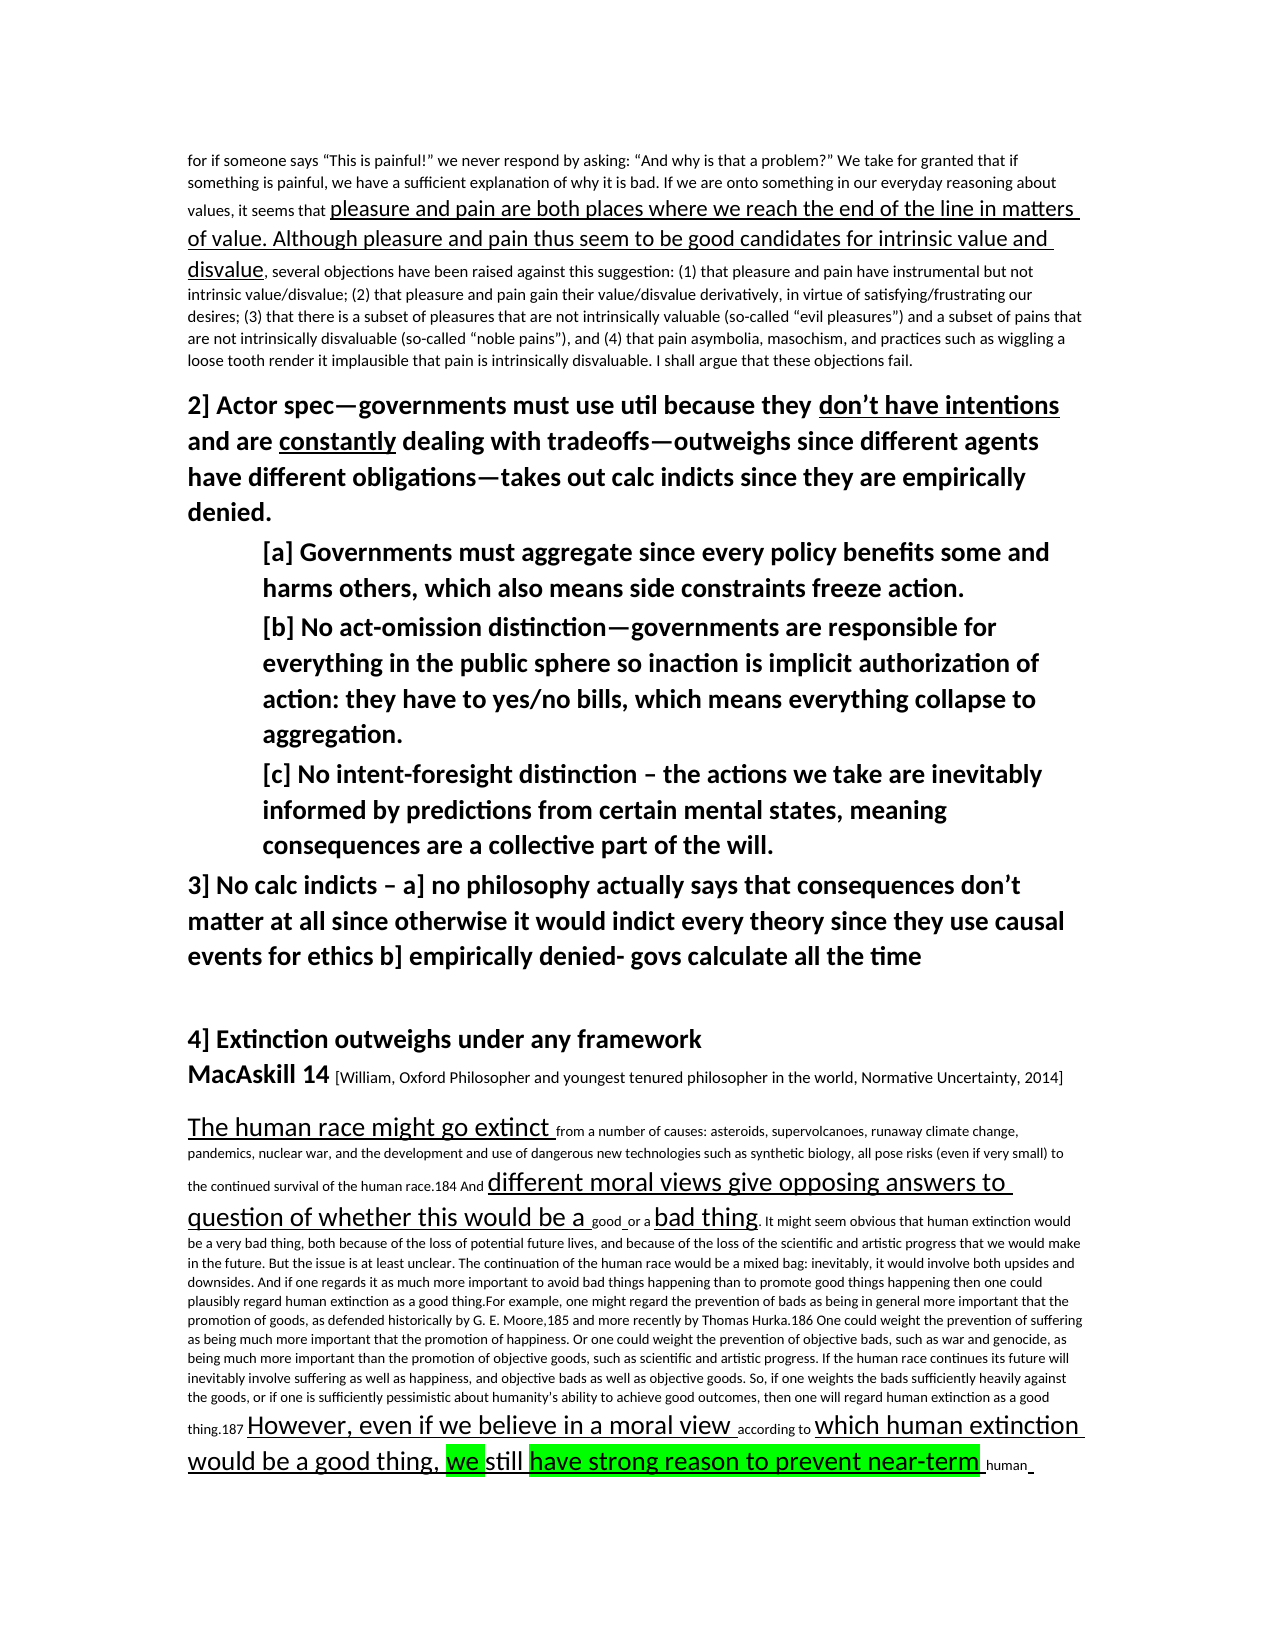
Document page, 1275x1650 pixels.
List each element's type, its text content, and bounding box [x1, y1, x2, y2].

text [187, 1110, 1087, 1477]
subtitle 2] Actor spec—governments must use util because they don’t have intentions and are constantly dealing with tradeoffs—outweighs since different agents have different obligations—takes out calc indicts since they are empirically denied. [187, 388, 1087, 528]
subtitle [b] No act-omission distinction—governments are responsible for everything in the public sphere so inaction is implicit authorization of action: they have to yes/no bills, which means everything collapse to aggregation. [262, 611, 1087, 751]
subtitle [c] No intent-foresight distinction – the actions we take are inevitably informed by predictions from certain mental states, meaning consequences are a collective part of the will. [262, 757, 1087, 862]
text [187, 150, 1087, 370]
text MacAskill 14 [William, Oxford Philosopher and youngest tenured philosopher in the world, Normative Uncertainty, 2014] [187, 1058, 1087, 1091]
subtitle [a] Governments must aggregate since every policy benefits some and harms others, which also means side constraints freeze action. [262, 535, 1087, 604]
subtitle 4] Extinction outweighs under any framework [187, 1022, 1087, 1055]
subtitle 3] No calc indicts – a] no philosophy actually says that consequences don’t matter at all since otherwise it would indict every theory since they use causal events for ethics b] empirically denied- govs calculate all the time [187, 868, 1087, 973]
